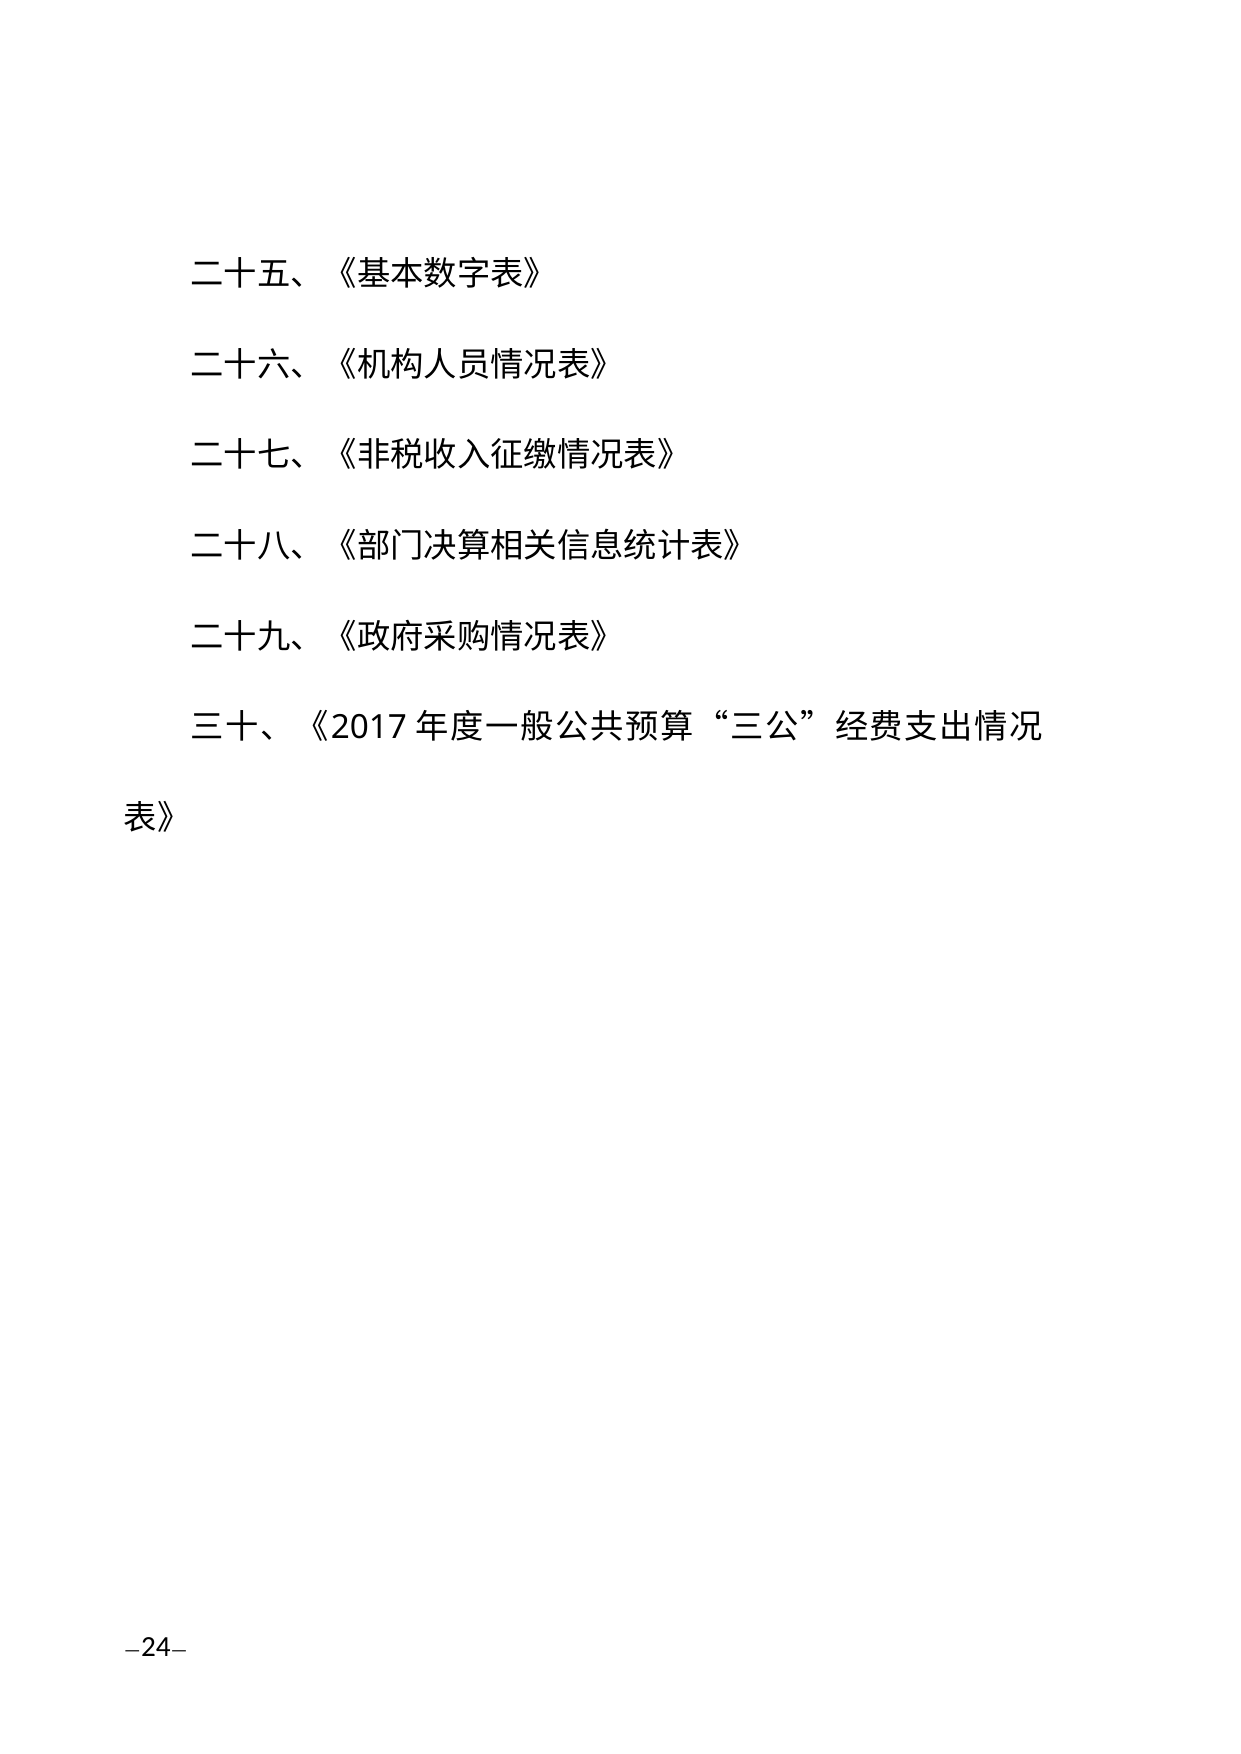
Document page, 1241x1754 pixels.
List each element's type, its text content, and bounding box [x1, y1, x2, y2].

text 二十五、《基本数字表》 [124, 226, 1044, 316]
text 三十、《2017年度一般公共预算“三公”经费支出情况表》 [124, 679, 1044, 860]
text 二十九、《政府采购情况表》 [124, 588, 1044, 679]
text 二十六、《机构人员情况表》 [124, 316, 1044, 407]
text 二十七、《非税收入征缴情况表》 [124, 407, 1044, 498]
text 二十八、《部门决算相关信息统计表》 [124, 498, 1044, 588]
